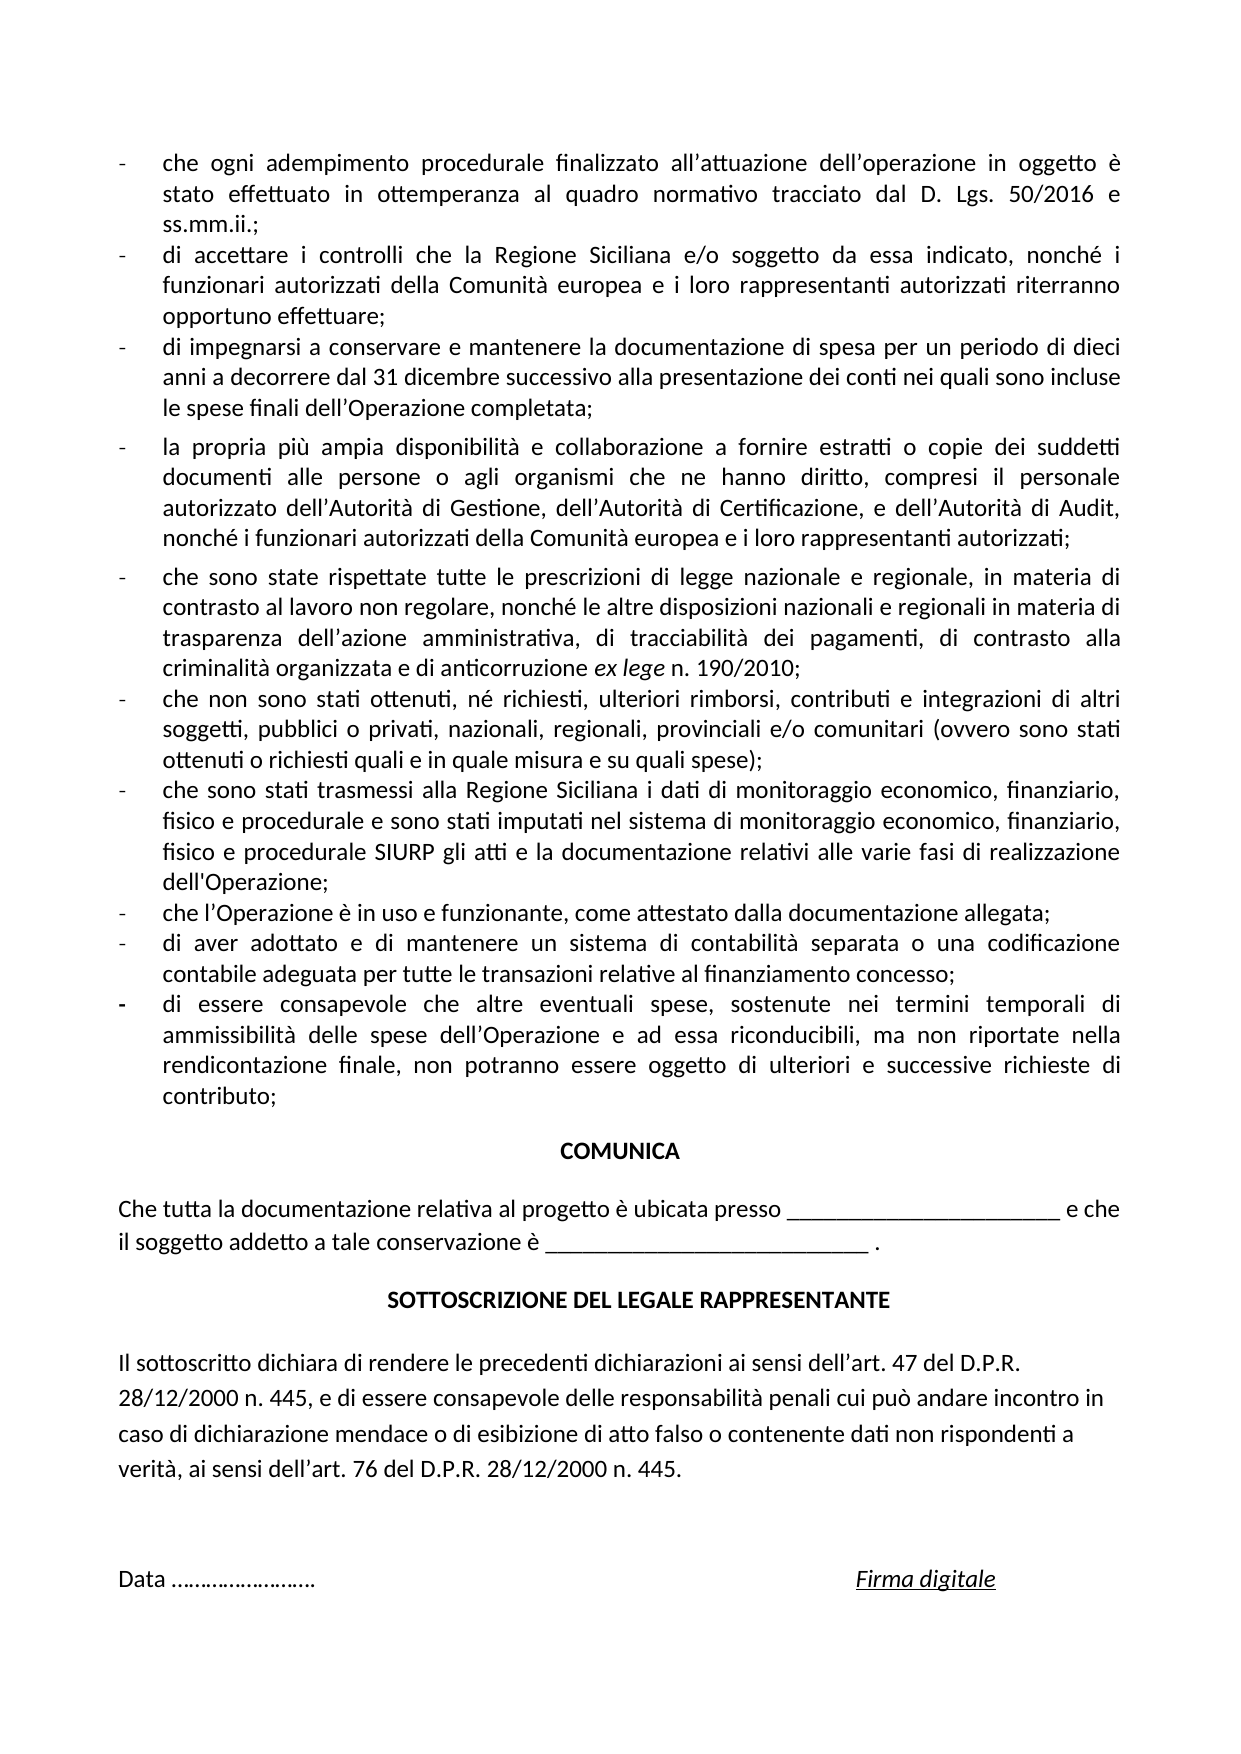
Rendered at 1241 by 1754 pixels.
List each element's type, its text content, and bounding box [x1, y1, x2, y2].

list di impegnarsi a conservare e mantenere la documentazione di spesa per un periodo di dieci anni a decorrere dal 31 dicembre successivo alla presentazione dei conti nei quali sono incluse le spese finali dell’Operazione completata; [118, 331, 1122, 422]
text COMUNICA [118, 1135, 1122, 1166]
list che ogni adempimento procedurale finalizzato all’attuazione dell’operazione in oggetto è stato effettuato in ottemperanza al quadro normativo tracciato dal D. Lgs. 50/2016 e ss.mm.ii.; [118, 148, 1122, 239]
list di accettare i controlli che la Regione Siciliana e/o soggetto da essa indicato, nonché i funzionari autorizzati della Comunità europea e i loro rappresentanti autorizzati riterranno opportuno effettuare; [118, 239, 1122, 331]
text Il sottoscritto dichiara di rendere le precedenti dichiarazioni ai sensi dell’art. 47 del D.P.R. 28/12/2000 n. 445, e di essere consapevole delle responsabilità penali cui può andare incontro in caso di dichiarazione mendace o di esibizione di atto falso o contenente dati non rispondenti a verità, ai sensi dell’art. 76 del D.P.R. 28/12/2000 n. 445. [118, 1342, 1122, 1484]
list che l’Operazione è in uso e funzionante, come attestato dalla documentazione allegata; [118, 897, 1122, 927]
list la propria più ampia disponibilità e collaborazione a fornire estratti o copie dei suddetti documenti alle persone o agli organismi che ne hanno diritto, compresi il personale autorizzato dell’Autorità di Gestione, dell’Autorità di Certificazione, e dell’Autorità di Audit, nonché i funzionari autorizzati della Comunità europea e i loro rappresentanti autorizzati; [118, 431, 1122, 553]
list che sono state rispettate tutte le prescrizioni di legge nazionale e regionale, in materia di contrasto al lavoro non regolare, nonché le altre disposizioni nazionali e regionali in materia di trasparenza dell’azione amministrativa, di tracciabilità dei pagamenti, di contrasto alla criminalità organizzata e di anticorruzione ex lege n. 190/2010; [118, 561, 1122, 683]
list di aver adottato e di mantenere un sistema di contabilità separata o una codificazione contabile adeguata per tutte le transazioni relative al finanziamento concesso; [118, 927, 1122, 988]
list che non sono stati ottenuti, né richiesti, ulteriori rimborsi, contributi e integrazioni di altri soggetti, pubblici o privati, nazionali, regionali, provinciali e/o comunitari (ovvero sono stati ottenuti o richiesti quali e in quale misura e su quali spese); [118, 683, 1122, 775]
text Che tutta la documentazione relativa al progetto è ubicata presso ______________________ e che il soggetto addetto a tale conservazione è __________________________ . [118, 1193, 1122, 1257]
list che sono stati trasmessi alla Regione Siciliana i dati di monitoraggio economico, finanziario, fisico e procedurale e sono stati imputati nel sistema di monitoraggio economico, finanziario, fisico e procedurale SIURP gli atti e la documentazione relativi alle varie fasi di realizzazione dell'Operazione; [118, 775, 1122, 897]
list SOTTOSCRIZIONE DEL LEGALE RAPPRESENTANTE [156, 1284, 1122, 1315]
text Data ……………………. Firma digitale [118, 1563, 1122, 1593]
list di essere consapevole che altre eventuali spese, sostenute nei termini temporali di ammissibilità delle spese dell’Operazione e ad essa riconducibili, ma non riportate nella rendicontazione finale, non potranno essere oggetto di ulteriori e successive richieste di contributo; [118, 988, 1122, 1110]
